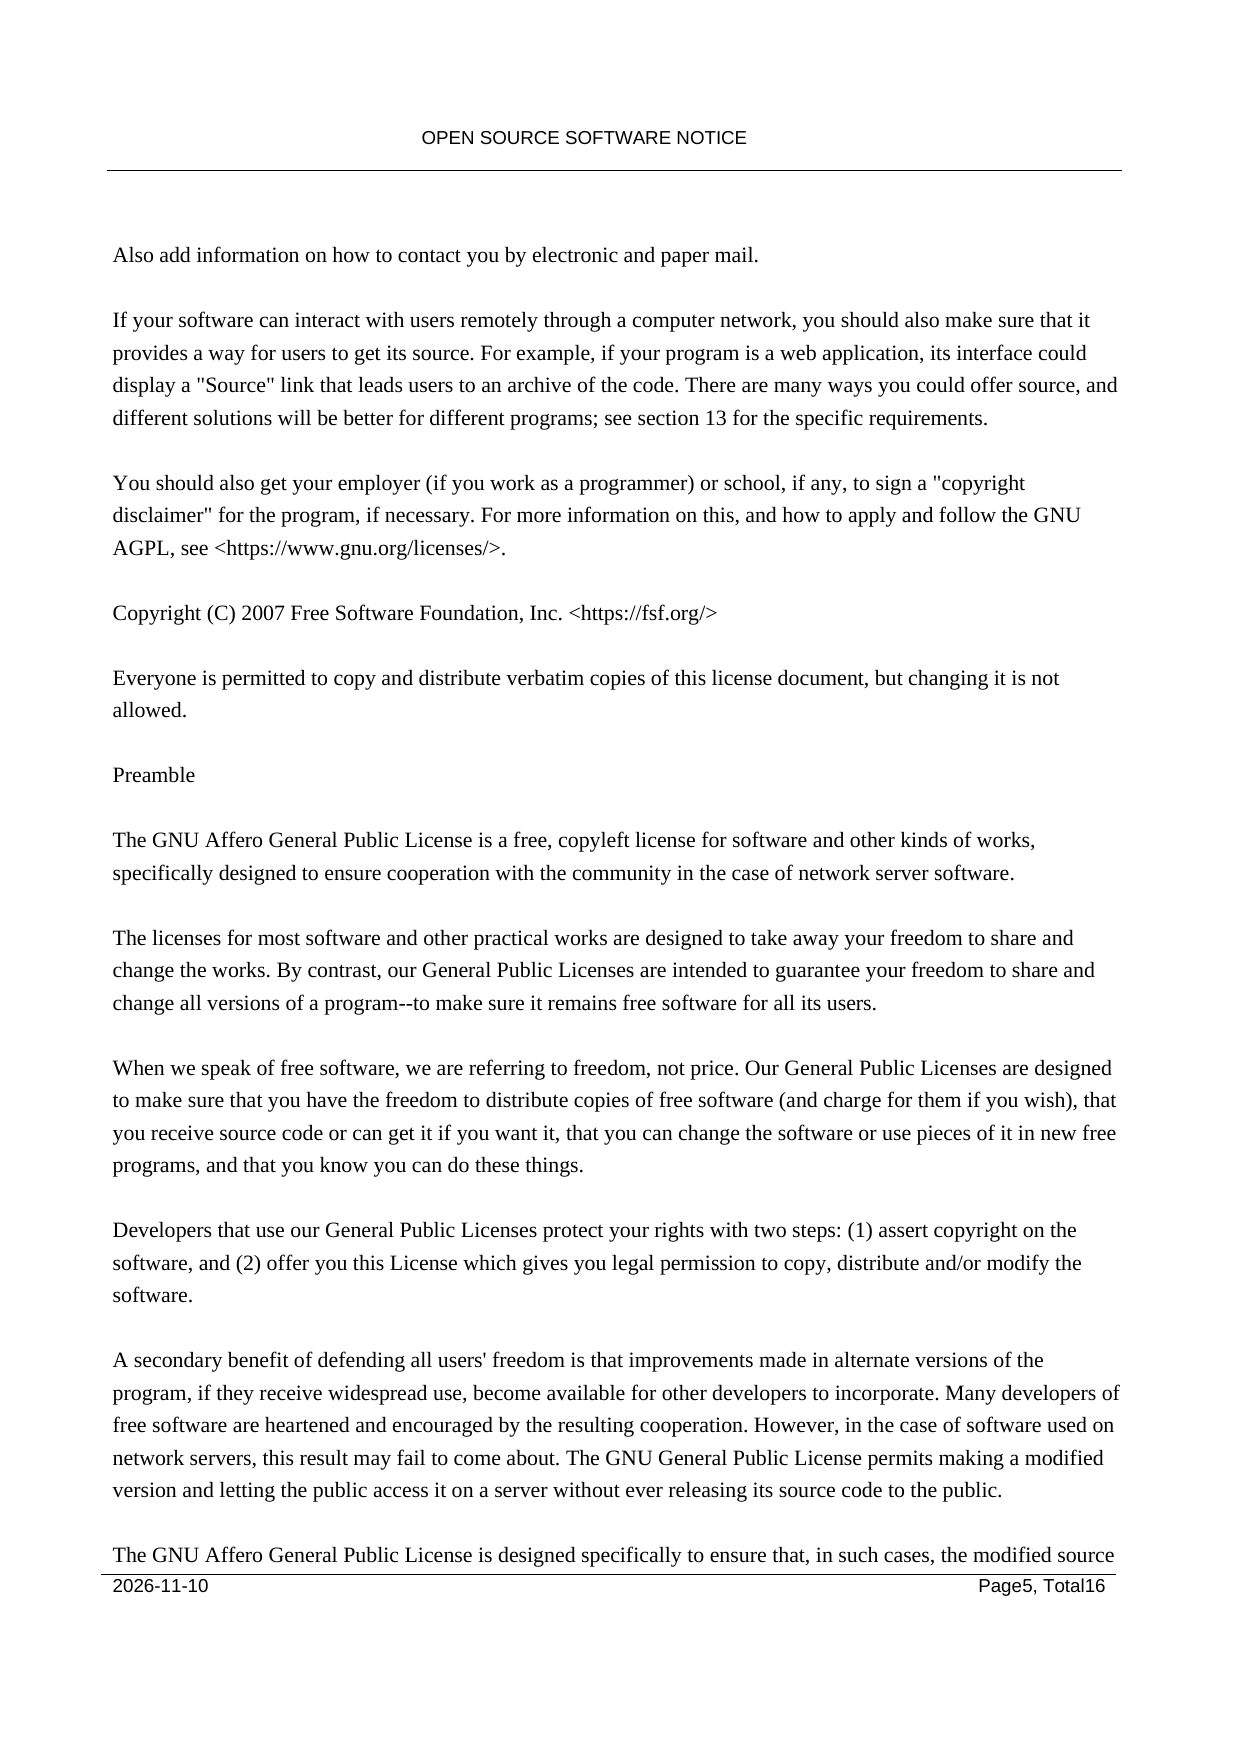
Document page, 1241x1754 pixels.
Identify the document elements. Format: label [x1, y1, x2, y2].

text [112, 206, 1128, 1571]
